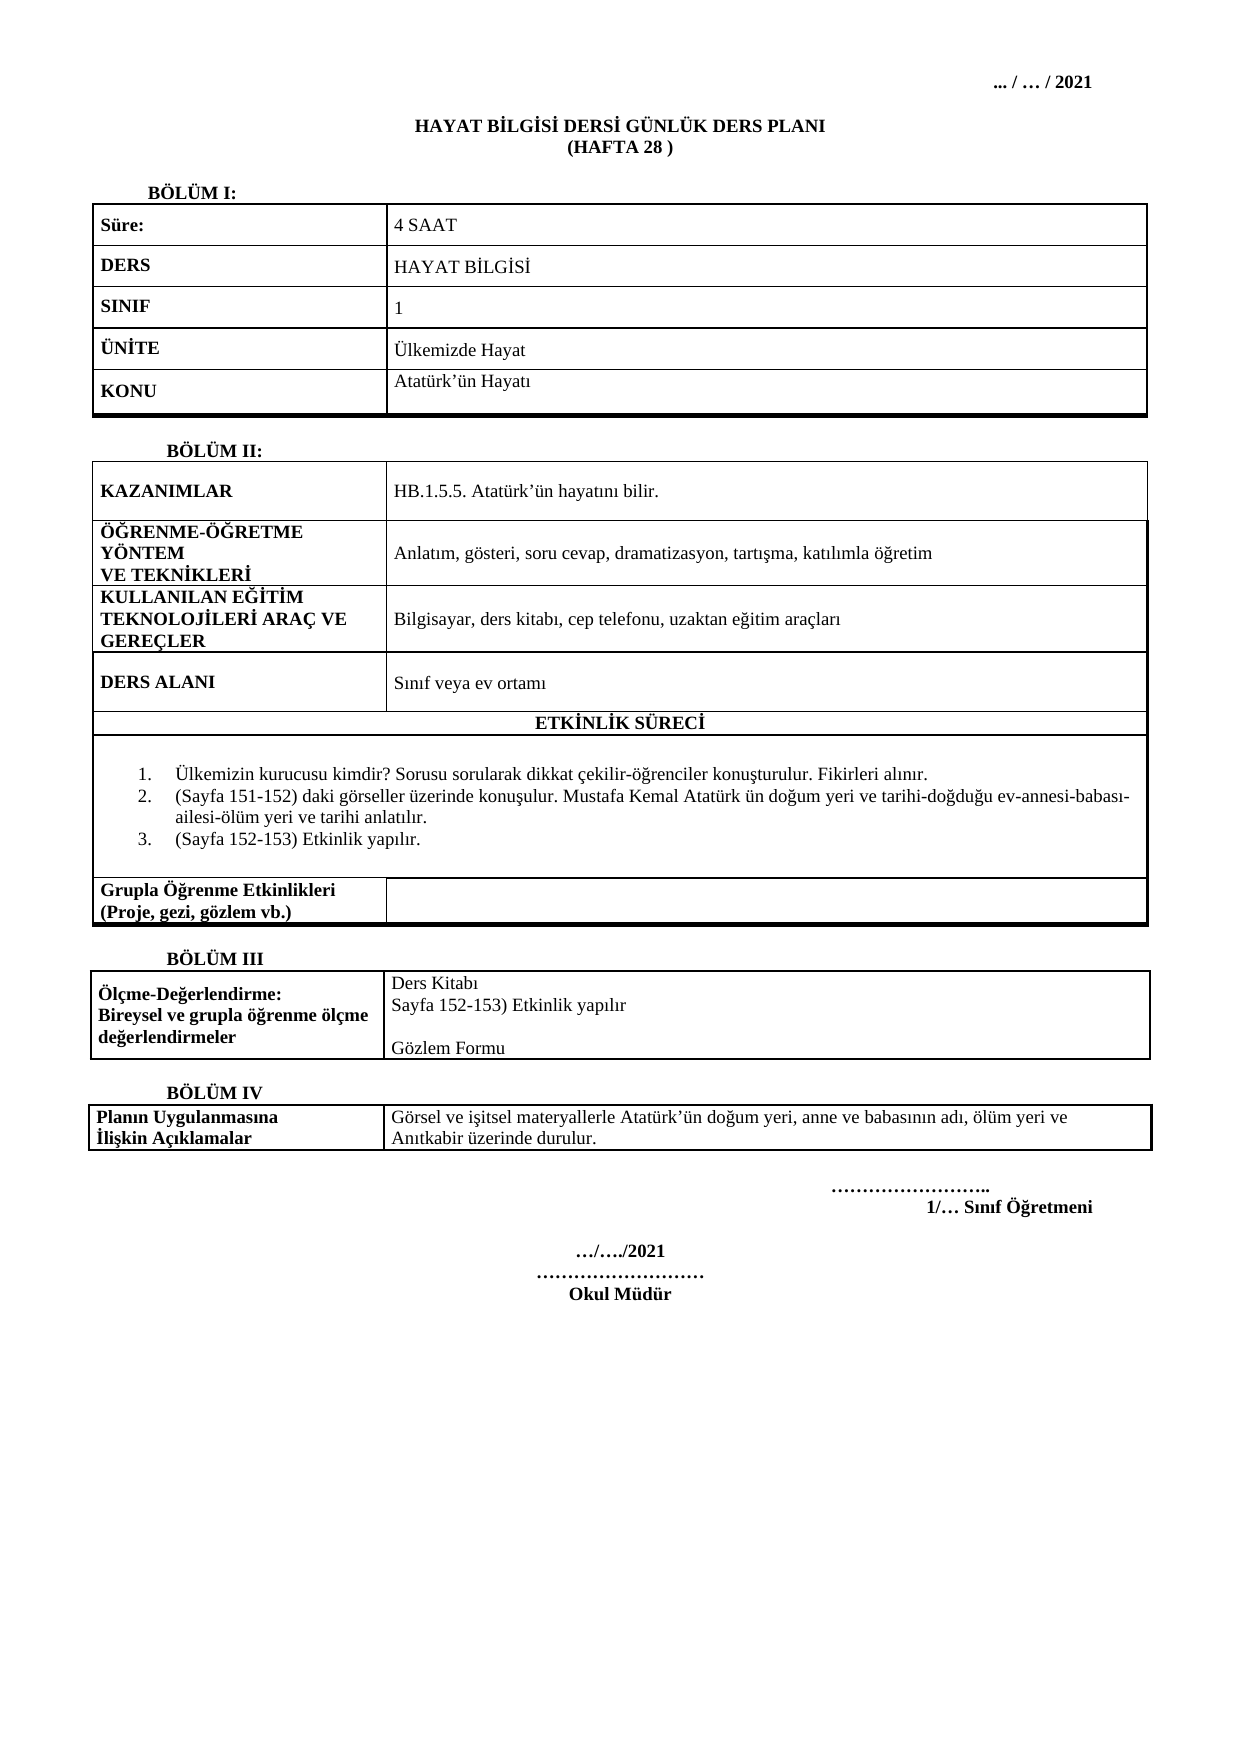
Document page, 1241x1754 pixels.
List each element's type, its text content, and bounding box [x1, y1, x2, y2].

table_header HB.1.5.5. Atatürk’ün hayatını bilir. [387, 462, 1147, 520]
table_cell [387, 879, 1146, 922]
table_cell DERS ALANI [94, 653, 386, 711]
table_cell ÜNİTE [94, 329, 386, 369]
table_cell HAYAT BİLGİSİ [388, 246, 1146, 286]
table_header Ders Kitabı Sayfa 152-153) Etkinlik yapılır Gözlem Formu [385, 972, 1149, 1058]
table_cell Atatürk’ün Hayatı [388, 370, 1146, 413]
table_cell ETKİNLİK SÜRECİ [94, 712, 1146, 734]
text BÖLÜM II: [148, 439, 1092, 461]
text (HAFTA 28 ) [148, 136, 1092, 158]
table_cell Grupla Öğrenme Etkinlikleri (Proje, gezi, gözlem vb.) [94, 878, 386, 922]
subtitle BÖLÜM IV [148, 1082, 1092, 1103]
table_cell KONU [94, 370, 386, 413]
table_header Süre: [94, 205, 386, 244]
table_header Görsel ve işitsel materyallerle Atatürk’ün doğum yeri, anne ve babasının adı, ölüm yeri ve Anıtkabir üzerinde durulur. [385, 1106, 1150, 1149]
table_cell Sınıf veya ev ortamı [387, 653, 1146, 711]
table_cell ÖĞRENME-ÖĞRETME YÖNTEM VE TEKNİKLERİ [93, 521, 386, 585]
table_cell Anlatım, gösteri, soru cevap, dramatizasyon, tartışma, katılımla öğretim [387, 521, 1146, 585]
text BÖLÜM I: [148, 182, 1092, 203]
table_header Ölçme-Değerlendirme: Bireysel ve grupla öğrenme ölçme değerlendirmeler [92, 972, 383, 1058]
text …/…./2021 [148, 1239, 1092, 1261]
table_cell KULLANILAN EĞİTİM TEKNOLOJİLERİ ARAÇ VE GEREÇLER [93, 586, 386, 651]
table_header KAZANIMLAR [93, 462, 386, 520]
table_header Planın Uygulanmasına İlişkin Açıklamalar [90, 1106, 383, 1149]
table_cell DERS [94, 246, 386, 286]
table_cell Bilgisayar, ders kitabı, cep telefonu, uzaktan eğitim araçları [387, 586, 1146, 651]
text ... / … / 2021 [148, 71, 1092, 93]
text 1/… Sınıf Öğretmeni [148, 1196, 1092, 1218]
text HAYAT BİLGİSİ DERSİ GÜNLÜK DERS PLANI [148, 114, 1092, 136]
table_cell SINIF [94, 287, 386, 327]
text ……………………… [148, 1261, 1092, 1283]
subtitle BÖLÜM III [148, 948, 1092, 970]
table_cell Ülkemizin kurucusu kimdir? Sorusu sorularak dikkat çekilir-öğrenciler konuşturulur. Fikirleri alınır. (Sayfa 151-152) daki görseller üzerinde konuşulur. Mustafa Kemal Atatürk ün doğum yeri ve tarihi-doğduğu ev-annesi-babası-ailesi-ölüm yeri ve tarihi anlatılır. (Sayfa 152-153) Etkinlik yapılır. [94, 736, 1146, 877]
table_cell Ülkemizde Hayat [388, 329, 1146, 369]
table_cell 1 [388, 287, 1146, 327]
text Okul Müdür [148, 1283, 1092, 1304]
text …………………….. [148, 1175, 1092, 1196]
table_header 4 SAAT [388, 205, 1146, 244]
